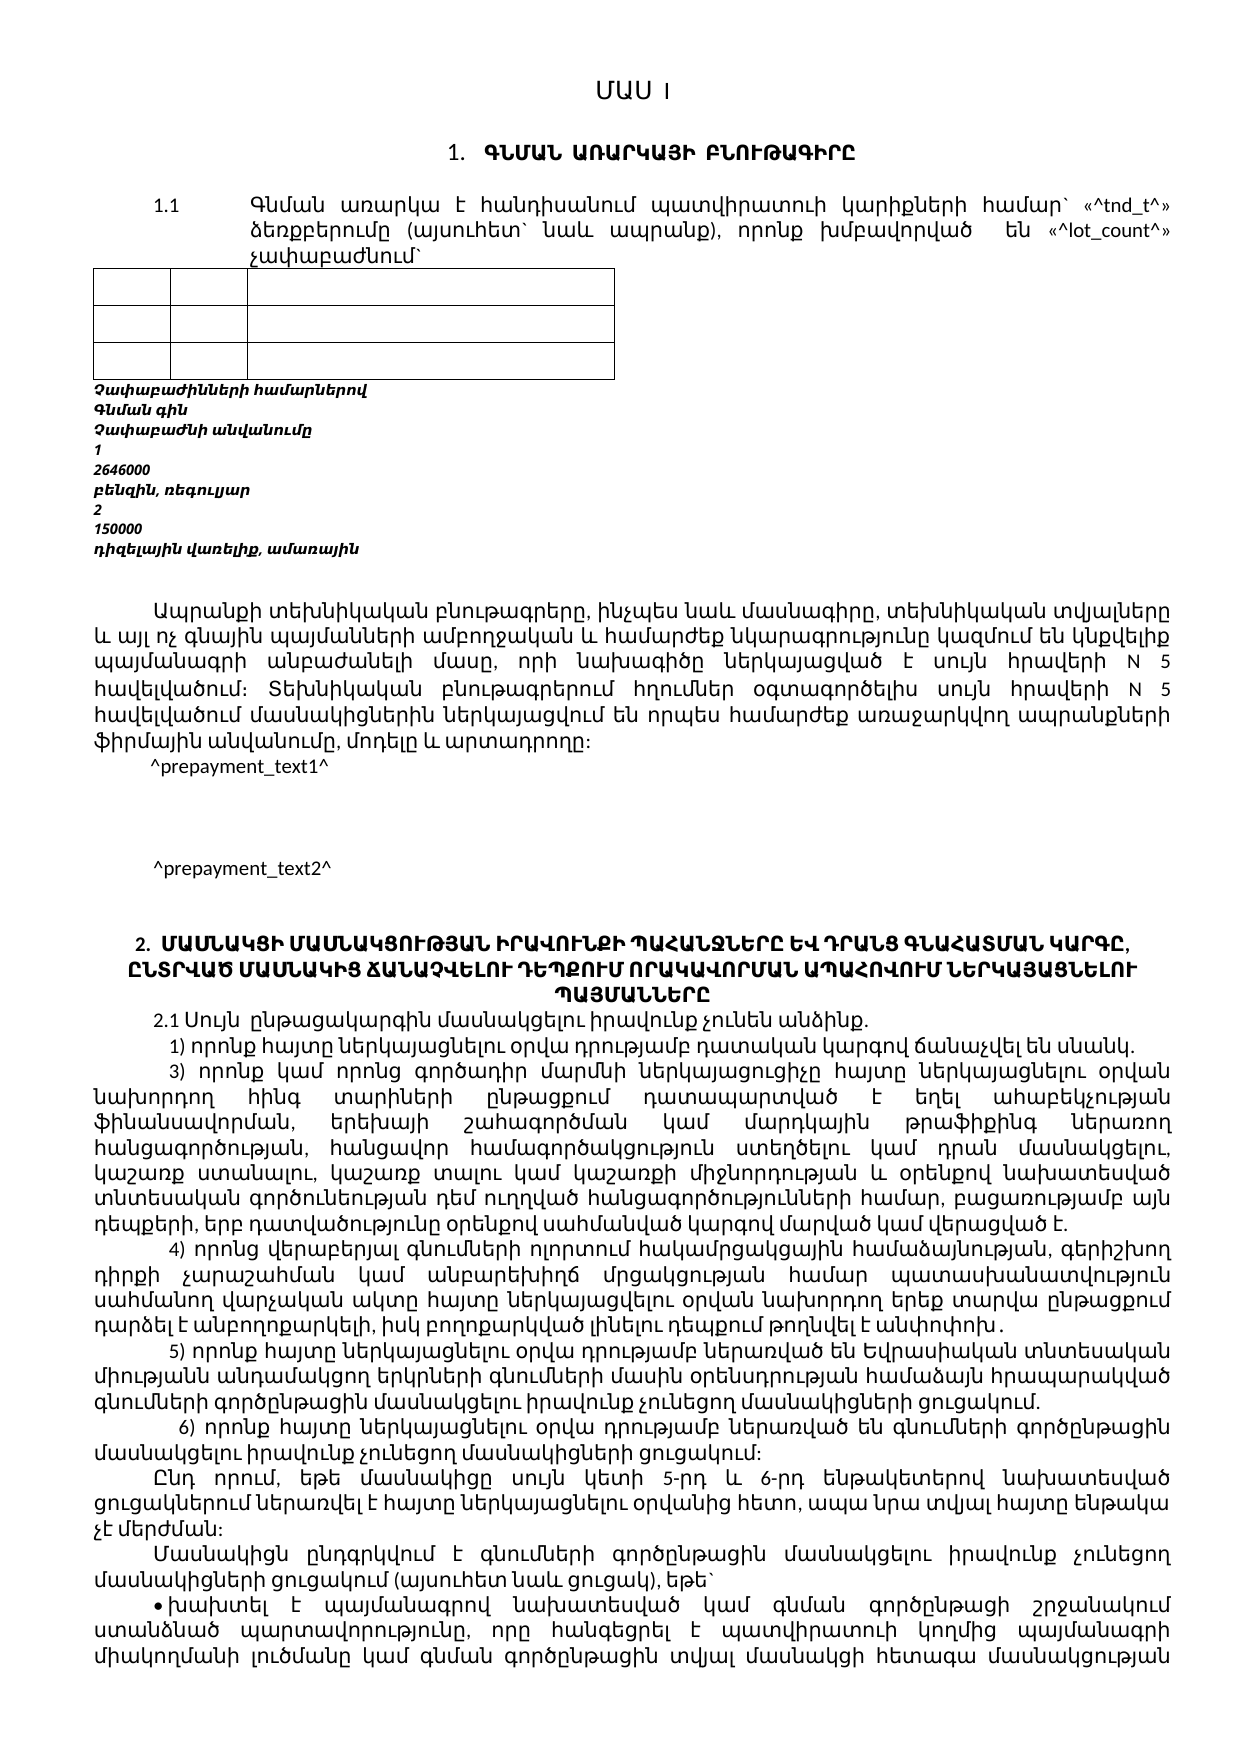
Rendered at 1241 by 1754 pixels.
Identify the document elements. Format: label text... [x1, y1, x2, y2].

text 6) որոնք հայտը ներկայացնելու օրվա դրությամբ ներառված են գնումների գործընթացին մասնակցելու իրավունք չունեցող մասնակիցների ցուցակում: [94, 1414, 1171, 1465]
text 3) որոնք կամ որոնց գործադիր մարմնի ներկայացուցիչը հայտը ներկայացնելու օրվան նախորդող հինգ տարիների ընթացքում դատապարտված է եղել ահաբեկչության ֆինանսավորման, երեխայի շահագործման կամ մարդկային թրաֆիքինգ ներառող հանցագործության, հանցավոր համագործակցություն ստեղծելու կամ դրան մասնակցելու, կաշառք ստանալու, կաշառք տալու կամ կաշառքի միջնորդության և օրենքով նախատեսված տնտեսական գործունեության դեմ ուղղված հանցագործությունների համար, բացառությամբ այն դեպքերի, երբ դատվածությունը օրենքով սահմանված կարգով մարված կամ վերացված է. [94, 1058, 1171, 1236]
subtitle Գնման առարկա է հանդիսանում պատվիրատուի կարիքների համար` «^tnd_t^» ձեռքբերումը (այսուհետ` նաև ապրանք), որոնք խմբավորված են «^lot_count^» չափաբաժնում` [153, 192, 1171, 268]
text ^prepayment_text1^ [94, 753, 1171, 779]
text 2.1 Սույն ընթացակարգին մասնակցելու իրավունք չունեն անձինք. [94, 1008, 1171, 1033]
text Ընդ որում, եթե մասնակիցը սույն կետի 5-րդ և 6-րդ ենթակետերով նախատեսված ցուցակներում ներառվել է հայտը ներկայացնելու օրվանից հետո, ապա նրա տվյալ հայտը ենթակա չէ մերժման: [94, 1465, 1171, 1541]
text ՄԱՍ I [94, 75, 1171, 106]
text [94, 1592, 1171, 1668]
text 4) որոնց վերաբերյալ գնումների ոլորտում հակամրցակցային համաձայնության, գերիշխող դիրքի չարաշահման կամ անբարեխիղճ մրցակցության համար պատասխանատվություն սահմանող վարչական ակտը հայտը ներկայացվելու օրվան նախորդող երեք տարվա ընթացքում դարձել է անբողոքարկելի, իսկ բողոքարկված լինելու դեպքում թողնվել է անփոփոխ․ [94, 1236, 1171, 1338]
text ^prepayment_text2^ [94, 855, 1171, 881]
list ԳՆՄԱՆ ԱՌԱՐԿԱՅԻ ԲՆՈՒԹԱԳԻՐԸ [131, 136, 1171, 167]
text 5) որոնք հայտը ներկայացնելու օրվա դրությամբ ներառված են Եվրասիական տնտեսական միությանն անդամակցող երկրների գնումների մասին օրենսդրության համաձայն հրապարակված գնումների գործընթացին մասնակցելու իրավունք չունեցող մասնակիցների ցուցակում. [94, 1338, 1171, 1414]
text Ապրանքի տեխնիկական բնութագրերը, ինչպես նաև մասնագիրը, տեխնիկական տվյալները և այլ ոչ գնային պայմանների ամբողջական և համարժեք նկարագրությունը կազմում են կնքվելիք պայմանագրի անբաժանելի մասը, որի նախագիծը ներկայացված է սույն հրավերի N 5 հավելվածում։ Տեխնիկական բնութագրերում հղումներ օգտագործելիս սույն հրավերի N 5 հավելվածում մասնակիցներին ներկայացվում են որպես համարժեք առաջարկվող ապրանքների ֆիրմային անվանումը, մոդելը և արտադրողը: [94, 598, 1171, 753]
text 2. ՄԱՍՆԱԿՑԻ ՄԱՍՆԱԿՑՈՒԹՅԱՆ ԻՐԱՎՈՒՆՔԻ ՊԱՀԱՆՋՆԵՐԸ ԵՎ ԴՐԱՆՑ ԳՆԱՀԱՏՄԱՆ ԿԱՐԳԸ, ԸՆՏՐՎԱԾ ՄԱՍՆԱԿԻՑ ՃԱՆԱՉՎԵԼՈՒ ԴԵՊՔՈՒՄ ՈՐԱԿԱՎՈՐՄԱՆ ԱՊԱՀՈՎՈՒՄ ՆԵՐԿԱՅԱՑՆԵԼՈՒ ՊԱՅՄԱՆՆԵՐԸ [94, 931, 1171, 1008]
text Մասնակիցն ընդգրկվում է գնումների գործընթացին մասնակցելու իրավունք չունեցող մասնակիցների ցուցակում (այսուհետ նաև ցուցակ), եթե` [94, 1541, 1171, 1592]
text 1) որոնք հայտը ներկայացնելու օրվա դրությամբ դատական կարգով ճանաչվել են սնանկ. [94, 1033, 1171, 1058]
